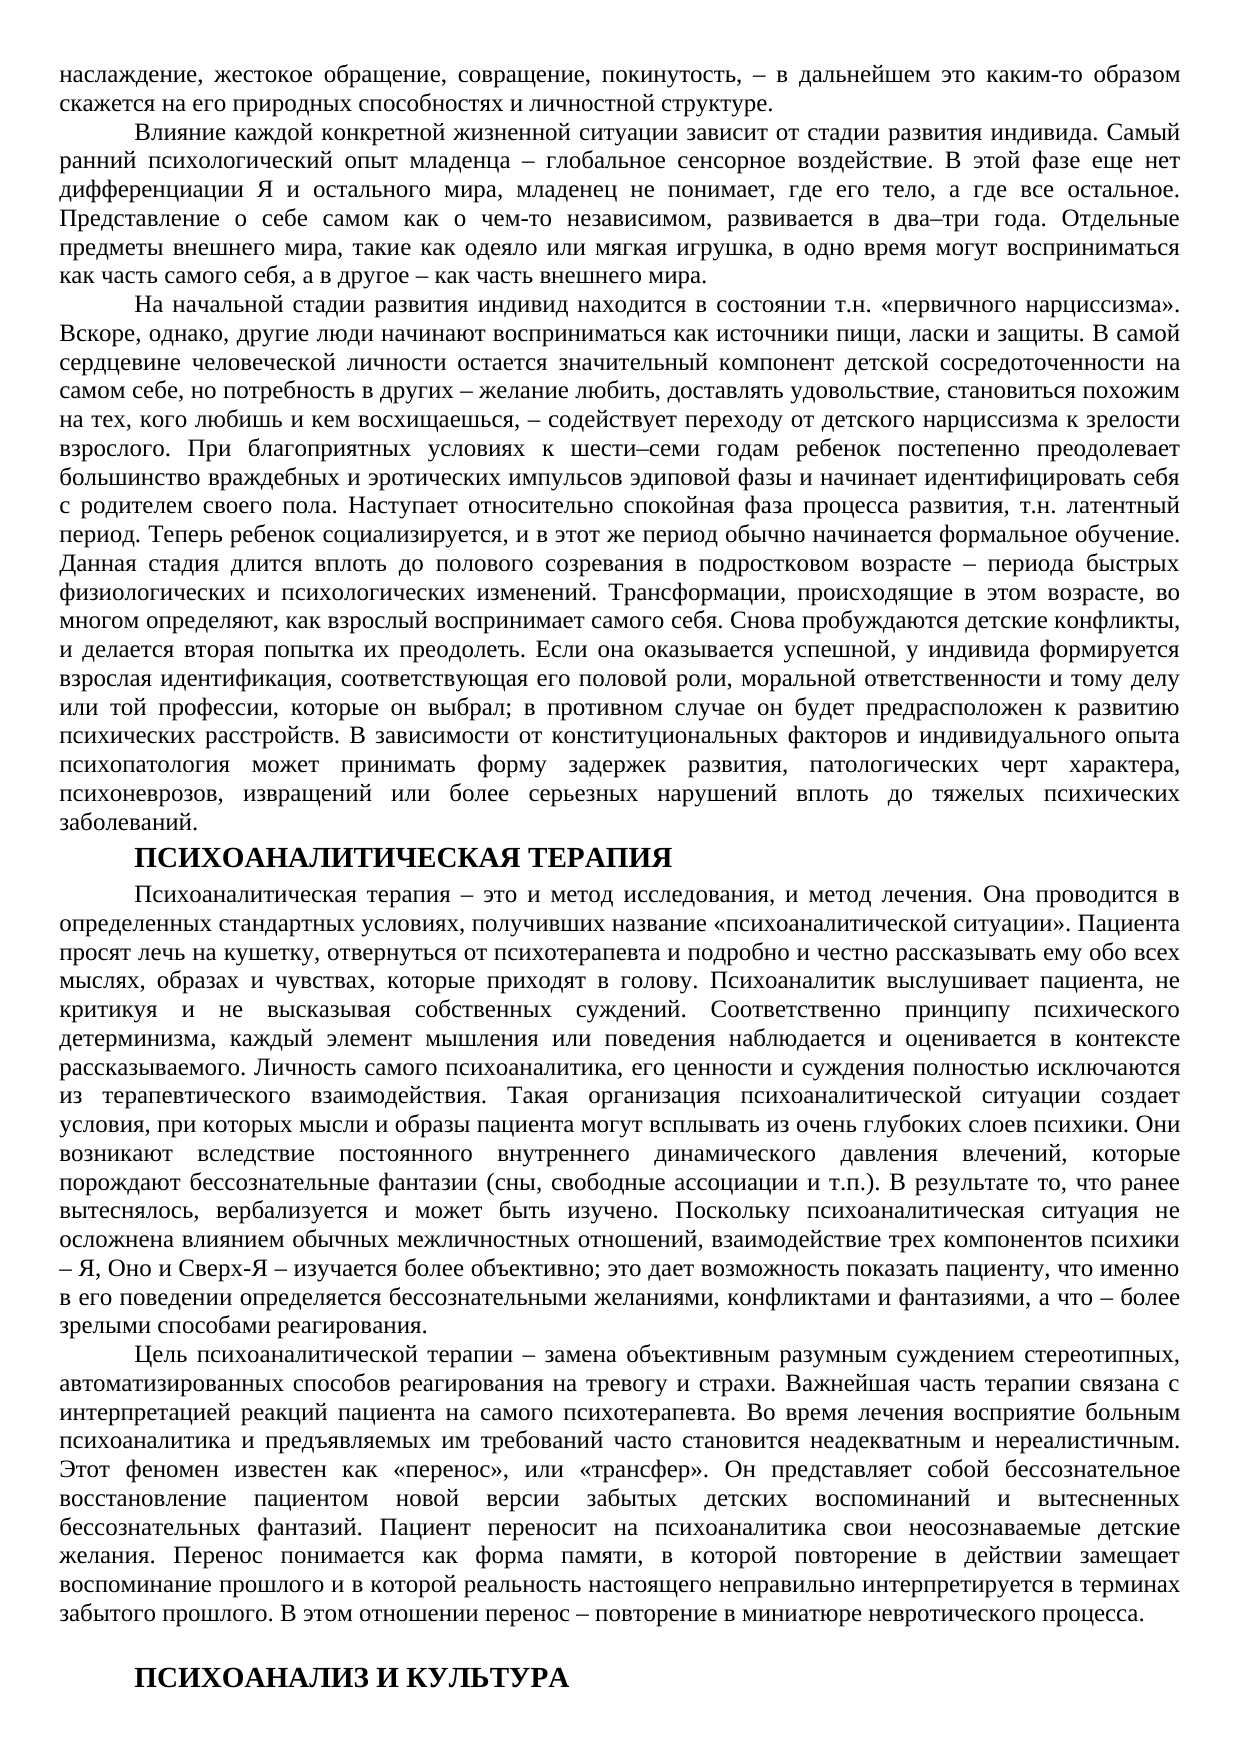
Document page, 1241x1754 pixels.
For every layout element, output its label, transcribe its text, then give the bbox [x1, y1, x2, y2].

subtitle ПСИХОАНАЛИТИЧЕСКАЯ ТЕРАПИЯ [59, 840, 1181, 874]
text Психоаналитическая терапия – это и метод исследования, и метод лечения. Она проводится в определенных стандартных условиях, получивших название «психоаналитической ситуации». Пациента просят лечь на кушетку, отвернуться от психотерапевта и подробно и честно рассказывать ему обо всех мыслях, образах и чувствах, которые приходят в голову. Психоаналитик выслушивает пациента, не критикуя и не высказывая собственных суждений. Соответственно принципу психического детерминизма, каждый элемент мышления или поведения наблюдается и оценивается в контексте рассказываемого. Личность самого психоаналитика, его ценности и суждения полностью исключаются из терапевтического взаимодействия. Такая организация психоаналитической ситуации создает условия, при которых мысли и образы пациента могут всплывать из очень глубоких слоев психики. Они возникают вследствие постоянного внутреннего динамического давления влечений, которые порождают бессознательные фантазии (сны, свободные ассоциации и т.п.). В результате то, что ранее вытеснялось, вербализуется и может быть изучено. Поскольку психоаналитическая ситуация не осложнена влиянием обычных межличностных отношений, взаимодействие трех компонентов психики – Я, Оно и Сверх-Я – изучается более объективно; это дает возможность показать пациенту, что именно в его поведении определяется бессознательными желаниями, конфликтами и фантазиями, а что – более зрелыми способами реагирования. [59, 879, 1181, 1339]
text Цель психоаналитической терапии – замена объективным разумным суждением стереотипных, автоматизированных способов реагирования на тревогу и страхи. Важнейшая часть терапии связана с интерпретацией реакций пациента на самого психотерапевта. Во время лечения восприятие больным психоаналитика и предъявляемых им требований часто становится неадекватным и нереалистичным. Этот феномен известен как «перенос», или «трансфер». Он представляет собой бессознательное восстановление пациентом новой версии забытых детских воспоминаний и вытесненных бессознательных фантазий. Пациент переносит на психоаналитика свои неосознаваемые детские желания. Перенос понимается как форма памяти, в которой повторение в действии замещает воспоминание прошлого и в которой реальность настоящего неправильно интерпретируется в терминах забытого прошлого. В этом отношении перенос – повторение в миниатюре невротического процесса. [59, 1339, 1181, 1627]
text Влияние каждой конкретной жизненной ситуации зависит от стадии развития индивида. Самый ранний психологический опыт младенца – глобальное сенсорное воздействие. В этой фазе еще нет дифференциации Я и остального мира, младенец не понимает, где его тело, а где все остальное. Представление о себе самом как о чем-то независимом, развивается в два–три года. Отдельные предметы внешнего мира, такие как одеяло или мягкая игрушка, в одно время могут восприниматься как часть самого себя, а в другое – как часть внешнего мира. [59, 117, 1181, 289]
text На начальной стадии развития индивид находится в состоянии т.н. «первичного нарциссизма». Вскоре, однако, другие люди начинают восприниматься как источники пищи, ласки и защиты. В самой сердцевине человеческой личности остается значительный компонент детской сосредоточенности на самом себе, но потребность в других – желание любить, доставлять удовольствие, становиться похожим на тех, кого любишь и кем восхищаешься, – содействует переходу от детского нарциссизма к зрелости взрослого. При благоприятных условиях к шести–семи годам ребенок постепенно преодолевает большинство враждебных и эротических импульсов эдиповой фазы и начинает идентифицировать себя с родителем своего пола. Наступает относительно спокойная фаза процесса развития, т.н. латентный период. Теперь ребенок социализируется, и в этот же период обычно начинается формальное обучение. Данная стадия длится вплоть до полового созревания в подростковом возрасте – периода быстрых физиологических и психологических изменений. Трансформации, происходящие в этом возрасте, во многом определяют, как взрослый воспринимает самого себя. Снова пробуждаются детские конфликты, и делается вторая попытка их преодолеть. Если она оказывается успешной, у индивида формируется взрослая идентификация, соответствующая его половой роли, моральной ответственности и тому делу или той профессии, которые он выбрал; в противном случае он будет предрасположен к развитию психических расстройств. В зависимости от конституциональных факторов и индивидуального опыта психопатология может принимать форму задержек развития, патологических черт характера, психоневрозов, извращений или более серьезных нарушений вплоть до тяжелых психических заболеваний. [59, 289, 1181, 835]
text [59, 59, 1181, 117]
text ПСИХОАНАЛИЗ И КУЛЬТУРА [59, 1660, 1181, 1694]
